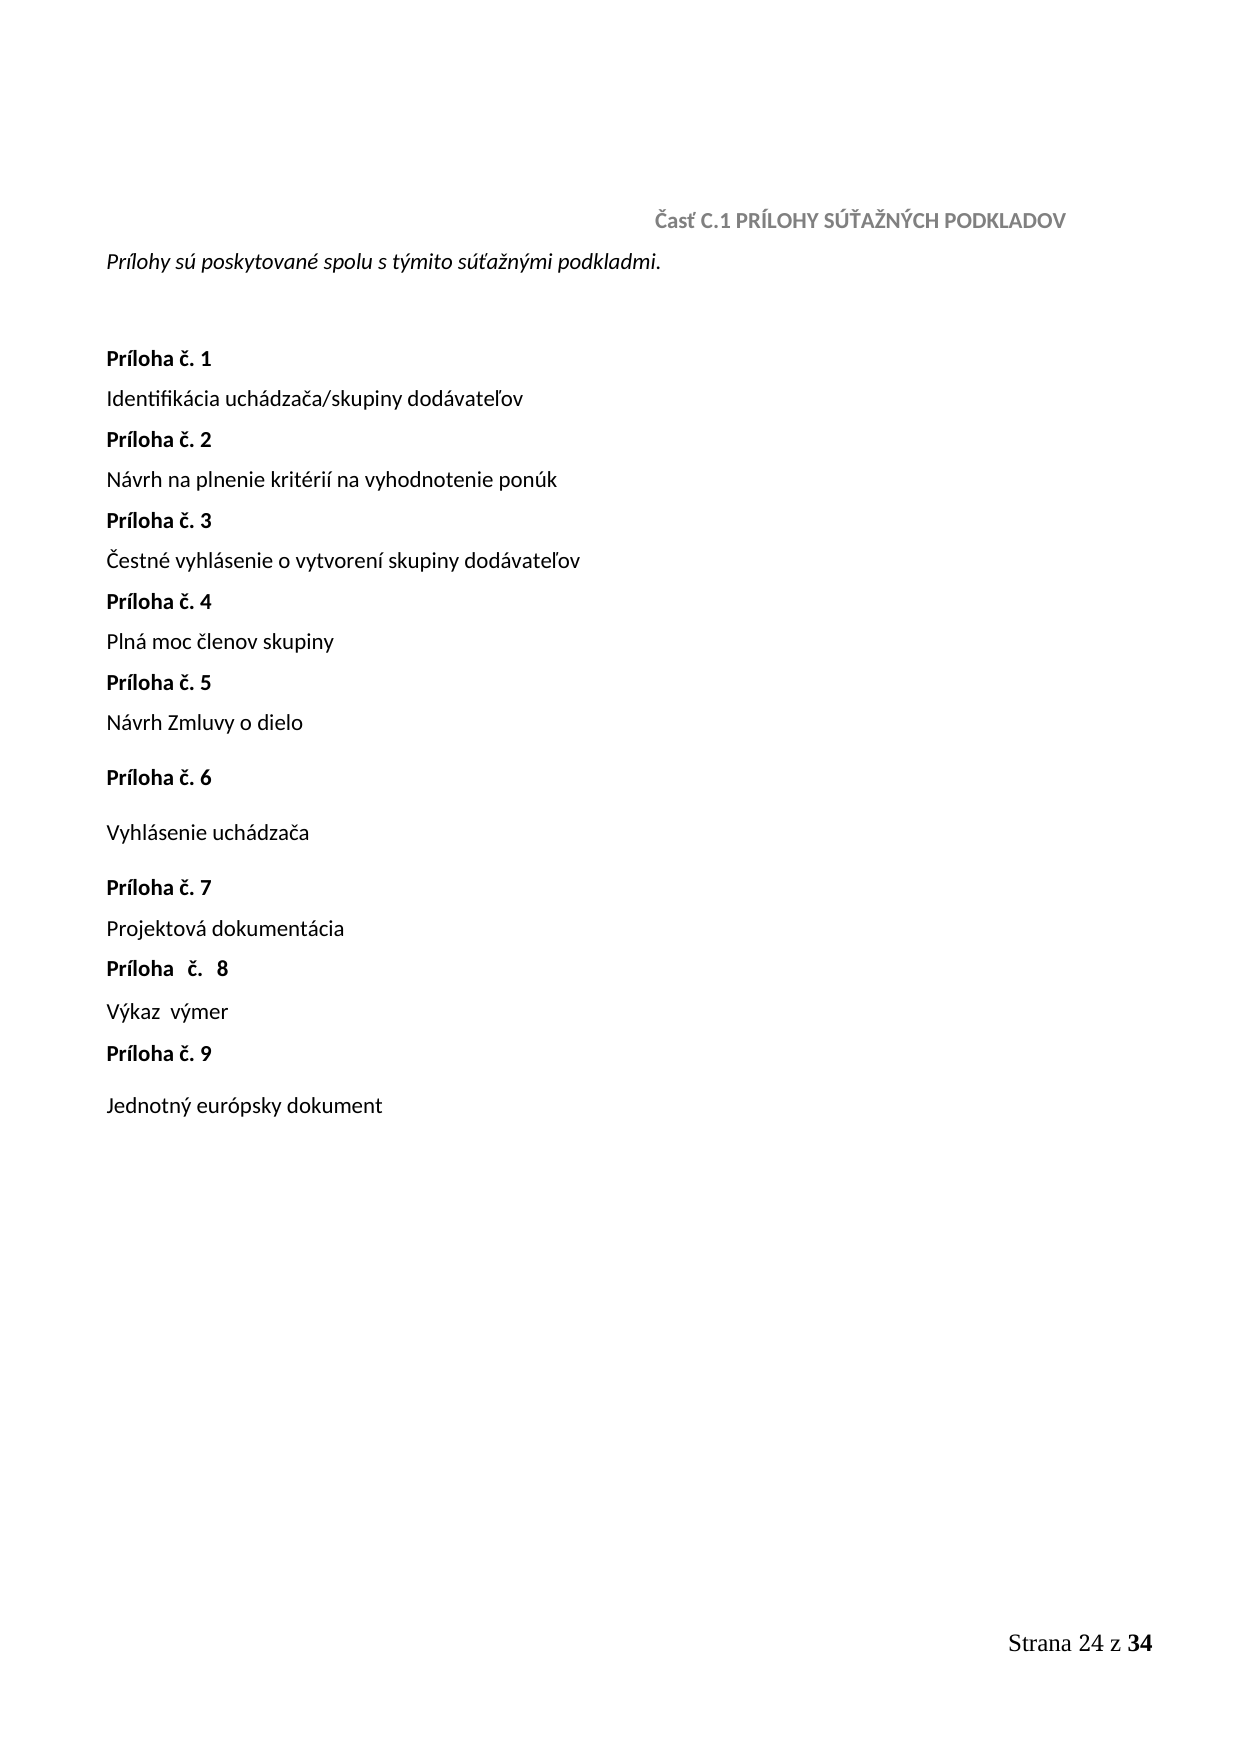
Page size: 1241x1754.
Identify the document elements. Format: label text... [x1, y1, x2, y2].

text Príloha č. 8 Výkaz výmer Príloha č. 9 [106, 954, 228, 1067]
subtitle Príloha č. 3 [106, 506, 1167, 534]
subtitle Časť C.1 PRÍLOHY SÚŤAŽNÝCH PODKLADOV [655, 206, 1167, 234]
text Vyhlásenie uchádzača [106, 818, 961, 846]
text Návrh Zmluvy o dielo [106, 708, 961, 736]
text Návrh na plnenie kritérií na vyhodnotenie ponúk [106, 465, 1167, 493]
text Príloha č. 6 [106, 763, 961, 791]
subtitle Príloha č. 7 [106, 873, 1167, 901]
subtitle Príloha č. 4 [106, 587, 1167, 615]
text Prílohy sú poskytované spolu s týmito súťažnými podkladmi. [106, 247, 1167, 275]
text Jednotný európsky dokument [106, 1094, 1167, 1118]
text Plná moc členov skupiny [106, 627, 1167, 655]
subtitle Príloha č. 1 [106, 344, 1167, 372]
text Projektová dokumentácia [106, 914, 1167, 942]
text Identifikácia uchádzača/skupiny dodávateľov [106, 384, 1167, 412]
subtitle Príloha č. 5 [106, 668, 1167, 696]
text Čestné vyhlásenie o vytvorení skupiny dodávateľov [106, 546, 1167, 574]
subtitle Príloha č. 2 [106, 425, 1167, 453]
